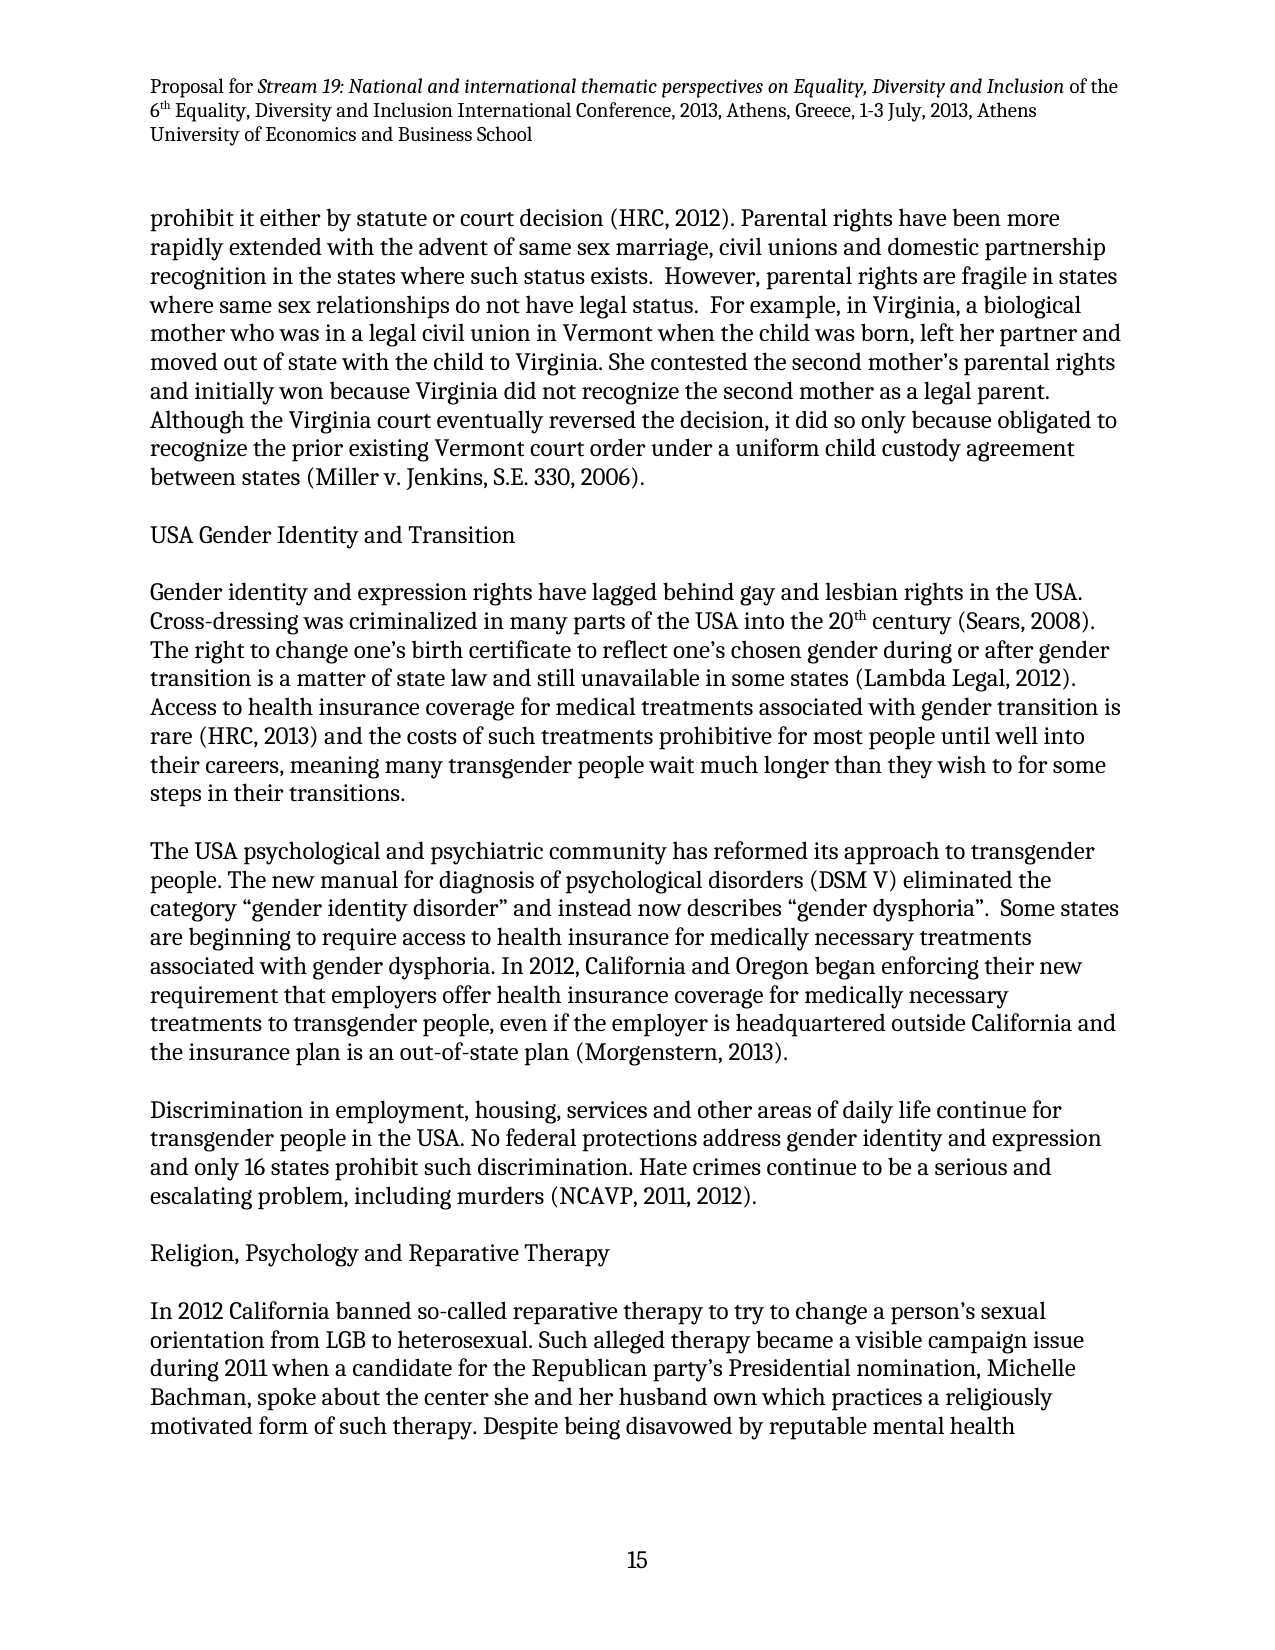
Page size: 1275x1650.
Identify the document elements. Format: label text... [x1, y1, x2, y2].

text The USA psychological and psychiatric community has reformed its approach to transgender people. The new manual for diagnosis of psychological disorders (DSM V) eliminated the category “gender identity disorder” and instead now describes “gender dysphoria”. Some states are beginning to require access to health insurance for medically necessary treatments associated with gender dysphoria. In 2012, California and Oregon began enforcing their new requirement that employers offer health insurance coverage for medically necessary treatments to transgender people, even if the employer is headquartered outside California and the insurance plan is an out-of-state plan (Morgenstern, 2013). [150, 837, 1125, 1067]
text Religion, Psychology and Reparative Therapy [150, 1239, 1125, 1268]
text Gender identity and expression rights have lagged behind gay and lesbian rights in the USA. Cross-dressing was criminalized in many parts of the USA into the 20th century (Sears, 2008). The right to change one’s birth certificate to reflect one’s chosen gender during or after gender transition is a matter of state law and still unavailable in some states (Lambda Legal, 2012). Access to health insurance coverage for medical treatments associated with gender transition is rare (HRC, 2013) and the costs of such treatments prohibitive for most people until well into their careers, meaning many transgender people wait much longer than they wish to for some steps in their transitions. [150, 578, 1125, 808]
text Discrimination in employment, housing, services and other areas of daily life continue for transgender people in the USA. No federal protections address gender identity and expression and only 16 states prohibit such discrimination. Hate crimes continue to be a serious and escalating problem, including murders (NCAVP, 2011, 2012). [150, 1096, 1125, 1211]
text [150, 204, 1125, 492]
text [150, 1297, 1125, 1441]
text USA Gender Identity and Transition [150, 521, 1125, 549]
